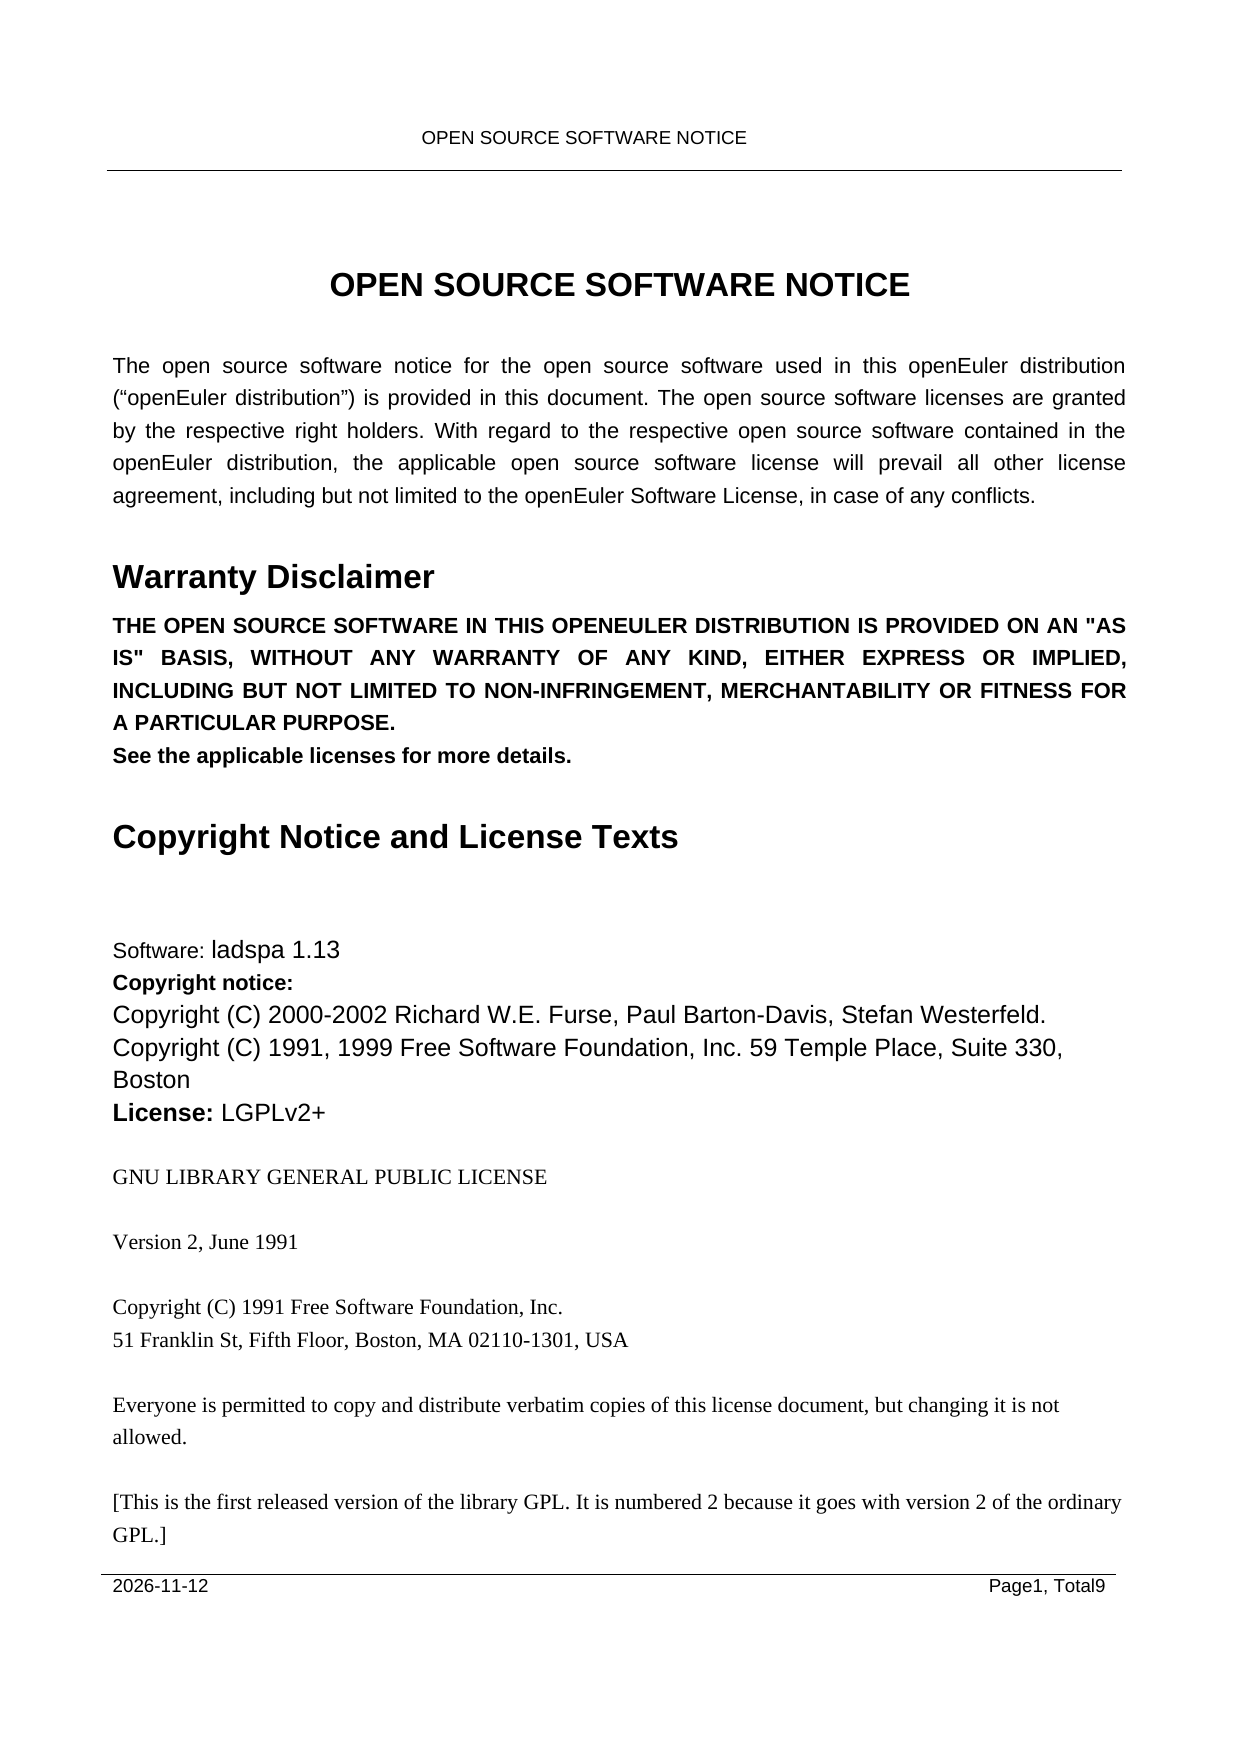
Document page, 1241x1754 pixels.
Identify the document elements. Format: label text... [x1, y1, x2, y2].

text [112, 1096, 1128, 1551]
text Copyright (C) 1991, 1999 Free Software Foundation, Inc. 59 Temple Place, Suite 330, Boston [112, 1031, 1128, 1096]
text Copyright (C) 2000-2002 Richard W.E. Furse, Paul Barton-Davis, Stefan Westerfeld. [112, 998, 1128, 1031]
text Copyright notice: [112, 966, 1128, 998]
text Warranty Disclaimer [112, 544, 1128, 609]
text Copyright Notice and License Texts [112, 804, 1128, 869]
text THE OPEN SOURCE SOFTWARE IN THIS OPENEULER DISTRIBUTION IS PROVIDED ON AN "AS IS" BASIS, WITHOUT ANY WARRANTY OF ANY KIND, EITHER EXPRESS OR IMPLIED, INCLUDING BUT NOT LIMITED TO NON-INFRINGEMENT, MERCHANTABILITY OR FITNESS FOR A PARTICULAR PURPOSE. See the applicable licenses for more details. [112, 609, 1128, 771]
text Software: ladspa 1.13 [112, 933, 1128, 966]
text The open source software notice for the open source software used in this openEuler distribution (“openEuler distribution”) is provided in this document. The open source software licenses are granted by the respective right holders. With regard to the respective open source software contained in the openEuler distribution, the applicable open source software license will prevail all other license agreement, including but not limited to the openEuler Software License, in case of any conflicts. [112, 349, 1128, 511]
text OPEN SOURCE SOFTWARE NOTICE [112, 251, 1128, 316]
